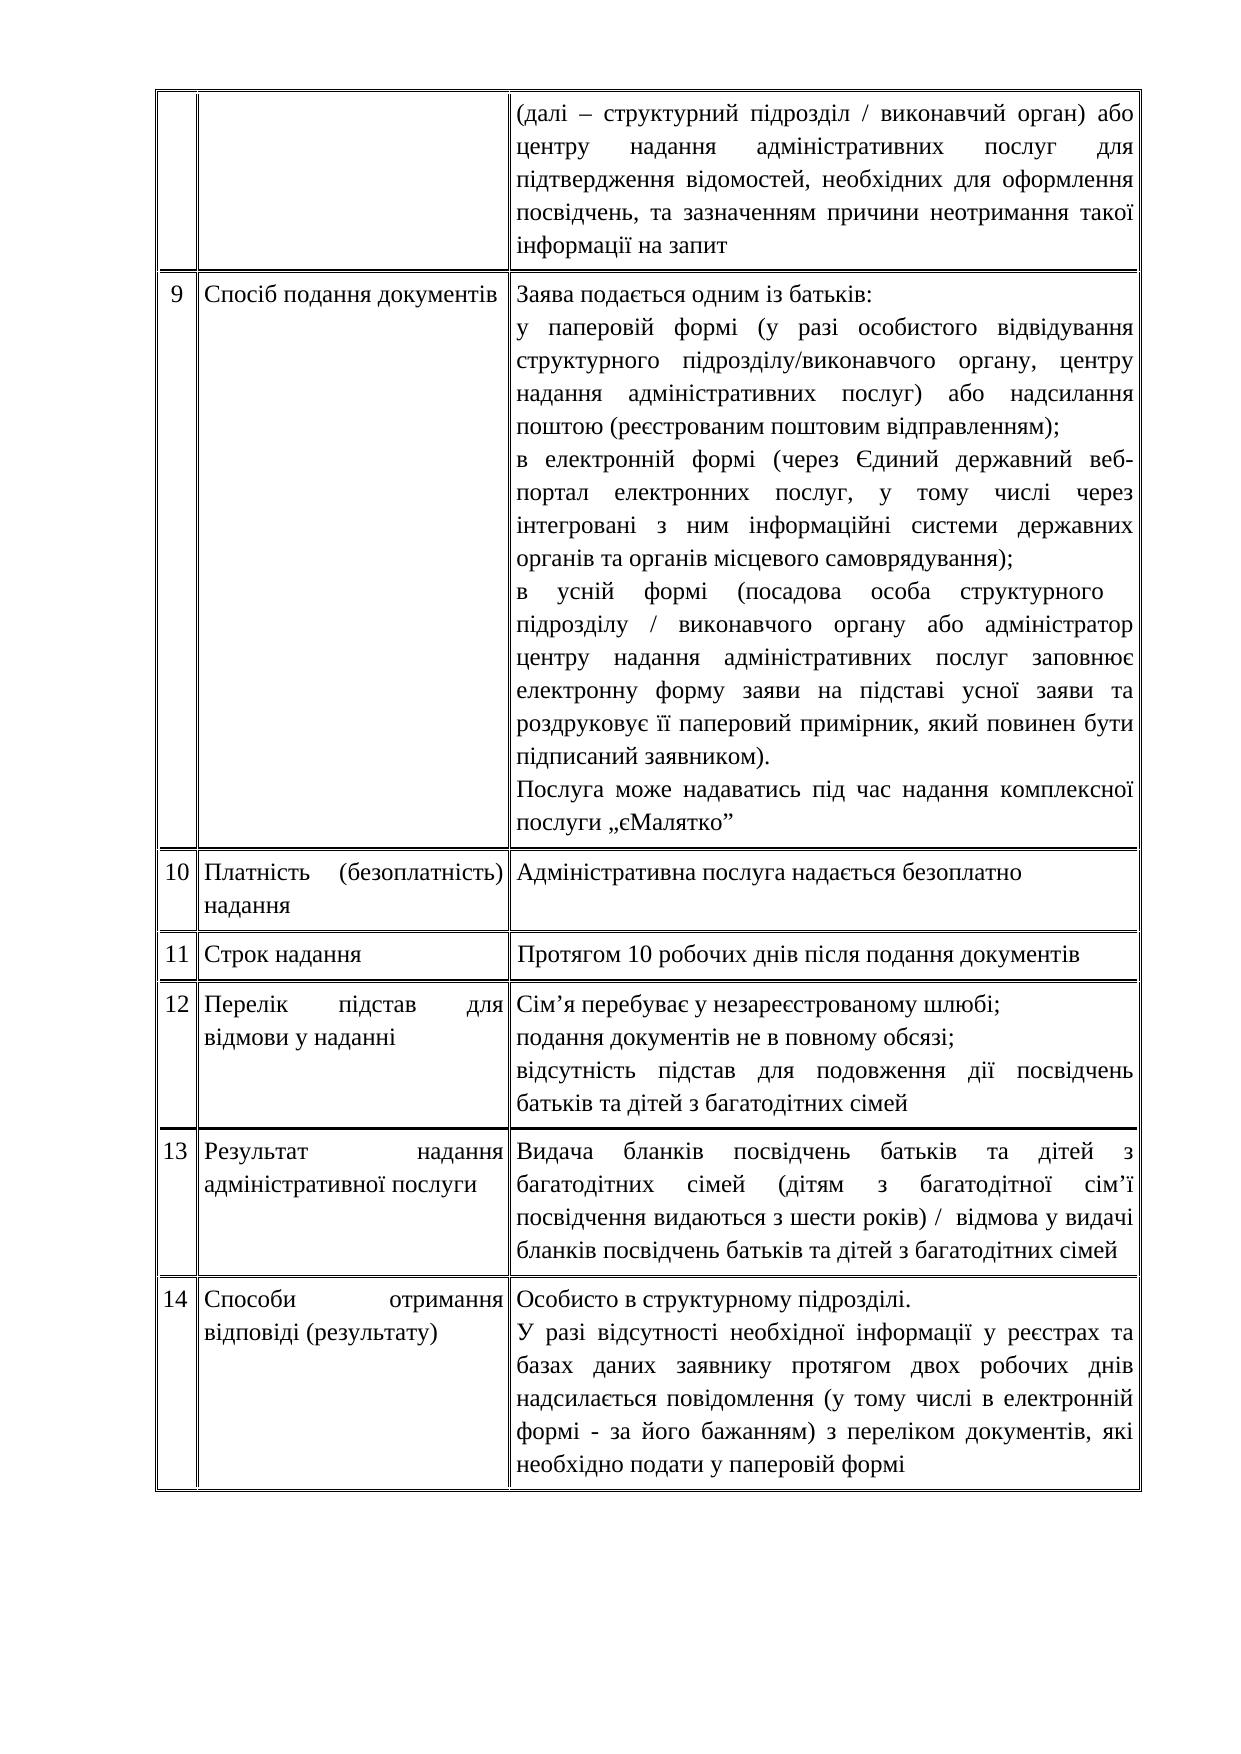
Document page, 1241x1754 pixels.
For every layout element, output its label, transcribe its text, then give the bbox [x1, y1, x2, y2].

table_cell Адміністративна послуга надається безоплатно [511, 847, 1139, 930]
table_cell Заява подається одним із батьків: у паперовій формі (у разі особистого відвідування структурного підрозділу/виконавчого органу, центру надання адміністративних послуг) або надсилання поштою (реєстрованим поштовим відправленням); в електронній формі (через Єдиний державний веб-портал електронних послуг, у тому числі через інтегровані з ним інформаційні системи державних органів та органів місцевого самоврядування); в усній формі (посадова особа структурного підрозділу / виконавчого органу або адміністратор центру надання адміністративних послуг заповнює електронну форму заяви на підставі усної заяви та роздруковує її паперовий примірник, який повинен бути підписаний заявником). Послуга може надаватись під час надання комплексної послуги „єМалятко” [511, 269, 1139, 847]
table_cell Строк надання [199, 933, 508, 979]
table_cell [198, 92, 510, 269]
table_cell Протягом 10 робочих днів після подання документів [510, 930, 1140, 979]
table_cell Сім’я перебуває у незареєстрованому шлюбі; подання документів не в повному обсязі; відсутність підстав для подовження дії посвідчень батьків та дітей з багатодітних сімей [511, 979, 1139, 1127]
table_cell Перелік підстав для відмови у наданні [199, 983, 508, 1127]
table_cell 13 [158, 1127, 196, 1275]
table_cell Способи отримання відповіді (результату) [198, 1278, 510, 1489]
table_cell Спосіб подання документів [199, 273, 508, 847]
table_cell 14 [156, 1275, 198, 1489]
table_cell Видача бланків посвідчень батьків та дітей з багатодітних сімей (дітям з багатодітної сім’ї посвідчення видаються з шести років) / відмова у видачі бланків посвідчень батьків та дітей з багатодітних сімей [511, 1127, 1139, 1275]
table_cell 11 [156, 930, 198, 979]
table_cell 8 [158, 92, 198, 269]
table_cell 9 [158, 269, 196, 847]
table_cell Результат надання адміністративної послуги [199, 1130, 508, 1275]
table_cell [510, 92, 1139, 269]
table_cell 12 [158, 979, 196, 1127]
table_cell Особисто в структурному підрозділі. У разі відсутності необхідної інформації у реєстрах та базах даних заявнику протягом двох робочих днів надсилається повідомлення (у тому числі в електронній формі - за його бажанням) з переліком документів, які необхідно подати у паперовій формі [510, 1275, 1140, 1489]
table_cell 10 [158, 847, 196, 930]
table_cell Платність (безоплатність) надання [199, 851, 508, 930]
